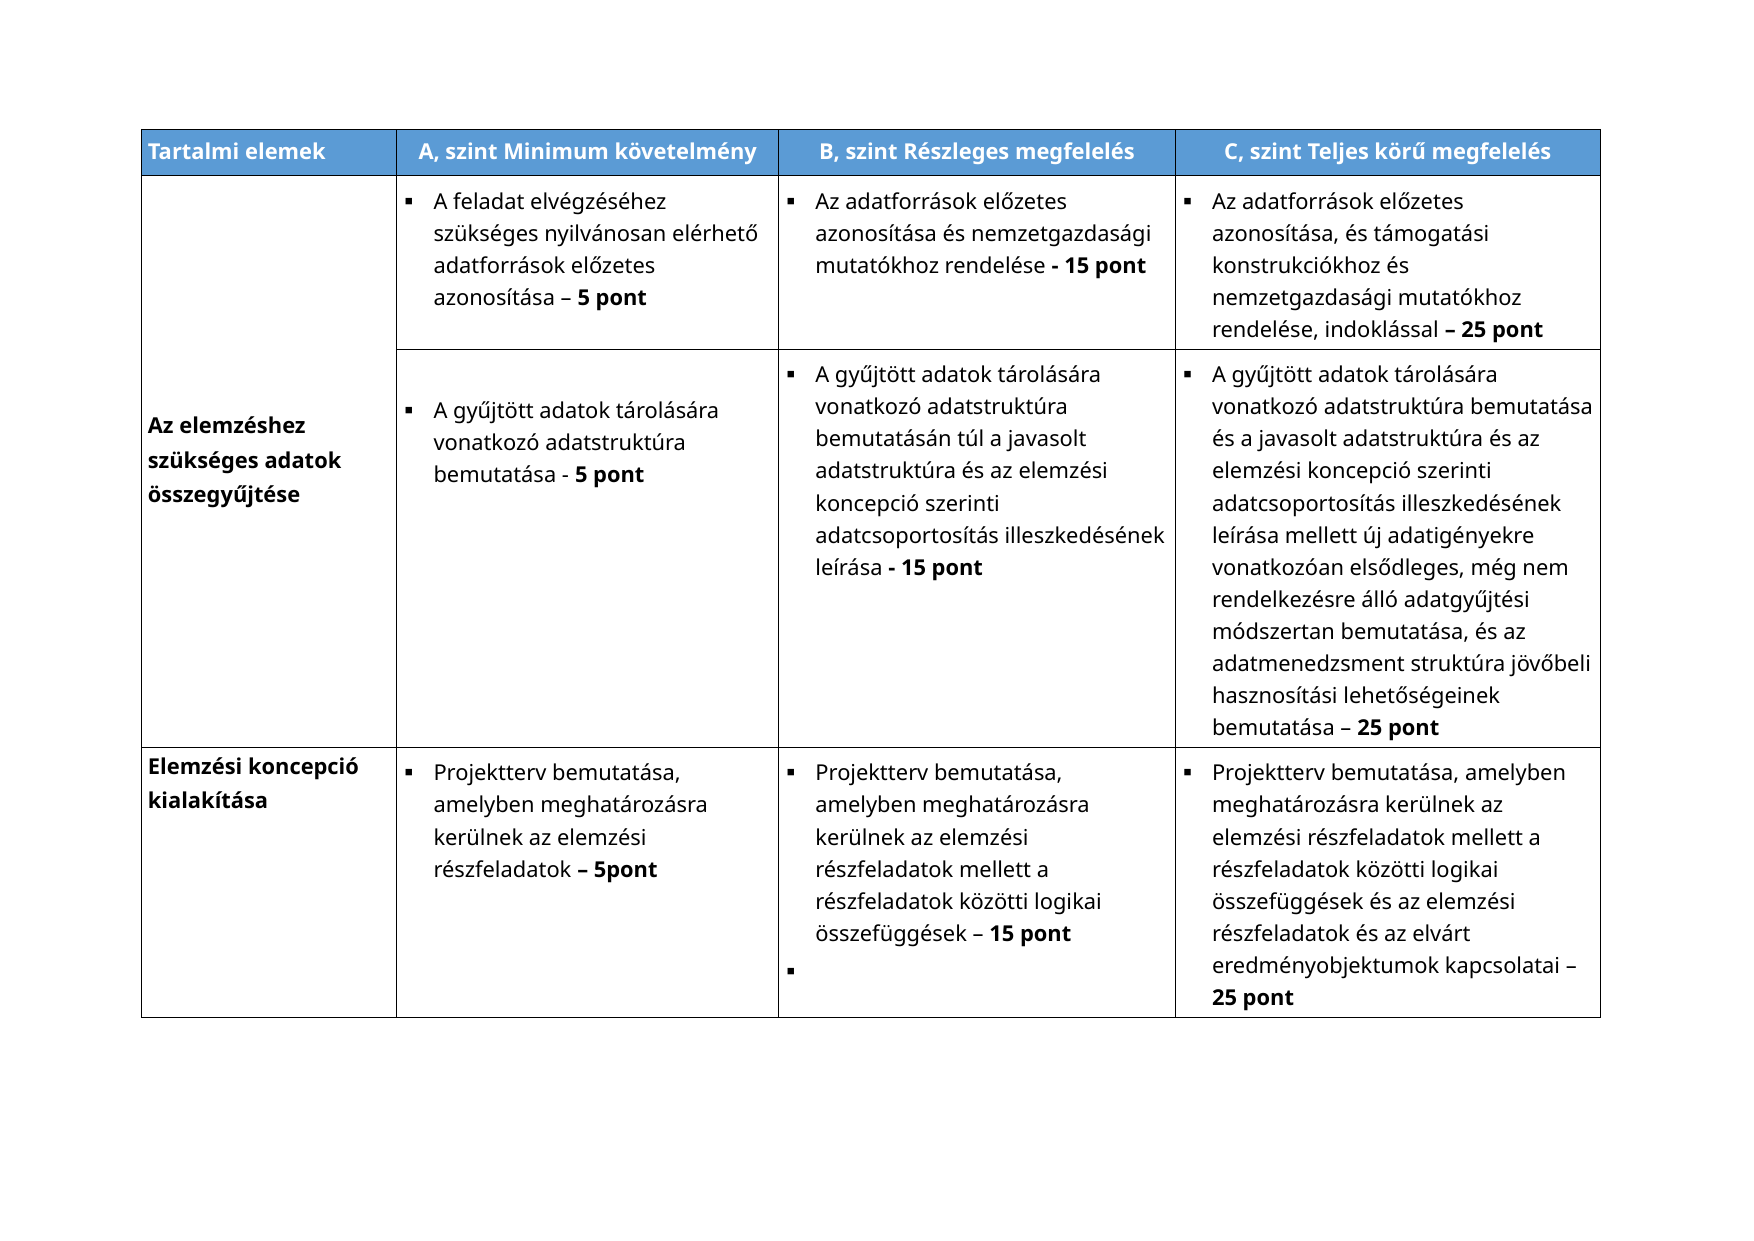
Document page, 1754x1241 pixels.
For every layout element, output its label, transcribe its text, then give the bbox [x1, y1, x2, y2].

table_header A, szint Minimum követelmény [397, 130, 778, 175]
table_cell A gyűjtött adatok tárolására vonatkozó adatstruktúra bemutatásán túl a javasolt adatstruktúra és az elemzési koncepció szerinti adatcsoportosítás illeszkedésének leírása - 15 pont [779, 350, 1175, 747]
table_header B, szint Részleges megfelelés [779, 130, 1175, 175]
table_cell A gyűjtött adatok tárolására vonatkozó adatstruktúra bemutatása - 5 pont [397, 350, 778, 747]
table_cell A gyűjtött adatok tárolására vonatkozó adatstruktúra bemutatása és a javasolt adatstruktúra és az elemzési koncepció szerinti adatcsoportosítás illeszkedésének leírása mellett új adatigényekre vonatkozóan elsődleges, még nem rendelkezésre álló adatgyűjtési módszertan bemutatása, és az adatmenedzsment struktúra jövőbeli hasznosítási lehetőségeinek bemutatása – 25 pont [1176, 350, 1600, 747]
table_cell A feladat elvégzéséhez szükséges nyilvánosan elérhető adatforrások előzetes azonosítása – 5 pont [397, 176, 778, 349]
table_cell Az elemzéshez szükséges adatok összegyűjtése [142, 176, 396, 747]
table_cell Az adatforrások előzetes azonosítása, és támogatási konstrukciókhoz és nemzetgazdasági mutatókhoz rendelése, indoklással – 25 pont [1176, 176, 1600, 349]
table_cell Az adatforrások előzetes azonosítása és nemzetgazdasági mutatókhoz rendelése - 15 pont [779, 176, 1175, 349]
table_cell Projektterv bemutatása, amelyben meghatározásra kerülnek az elemzési részfeladatok – 5pont [397, 748, 778, 1017]
table_header C, szint Teljes körű megfelelés [1176, 130, 1600, 175]
table_header Tartalmi elemek [142, 130, 396, 175]
table_cell Projektterv bemutatása, amelyben meghatározásra kerülnek az elemzési részfeladatok mellett a részfeladatok közötti logikai összefüggések és az elemzési részfeladatok és az elvárt eredményobjektumok kapcsolatai – 25 pont [1176, 748, 1600, 1017]
table_cell Projektterv bemutatása, amelyben meghatározásra kerülnek az elemzési részfeladatok mellett a részfeladatok közötti logikai összefüggések – 15 pont [779, 748, 1175, 1017]
table_cell Elemzési koncepció kialakítása [142, 748, 396, 1017]
